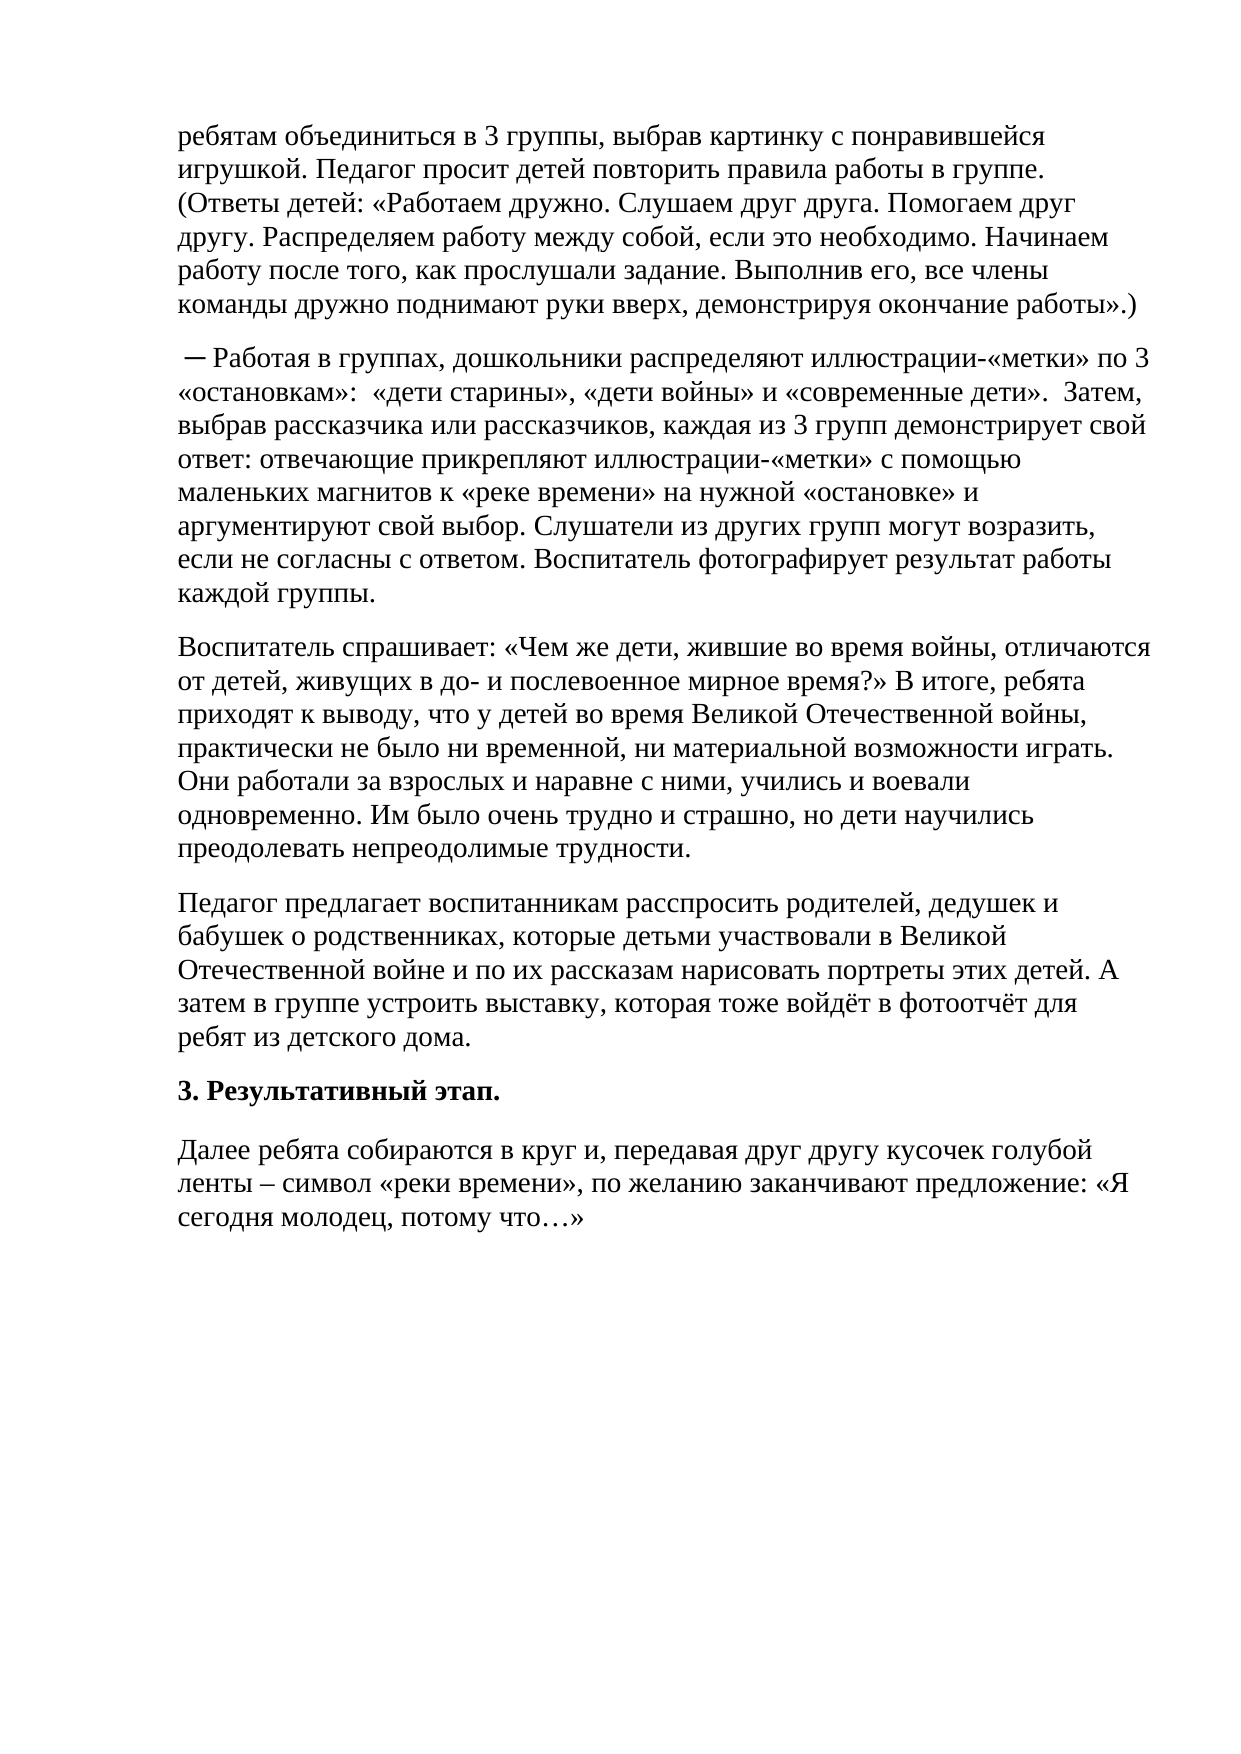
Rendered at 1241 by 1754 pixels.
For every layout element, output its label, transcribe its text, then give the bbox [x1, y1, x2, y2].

text Далее ребята собираются в круг и, передавая друг другу кусочек голубой ленты – символ «реки времени», по желанию заканчивают предложение: «Я сегодня молодец, потому что…» [584, 1132, 1152, 1233]
text Воспитатель спрашивает: «Чем же дети, жившие во время войны, отличаются от детей, живущих в до- и послевоенное мирное время?» В итоге, ребята приходят к выводу, что у детей во время Великой Отечественной войны, практически не было ни временной, ни материальной возможности играть. Они работали за взрослых и наравне с ними, учились и воевали одновременно. Им было очень трудно и страшно, но дети научились преодолевать непреодолимые трудности. [177, 629, 1152, 864]
text 3. Результативный этап. [177, 1073, 1152, 1107]
text ─ Работая в группах, дошкольники распределяют иллюстрации-«метки» по 3 «остановкам»: «дети старины», «дети войны» и «современные дети». Затем, выбрав рассказчика или рассказчиков, каждая из 3 групп демонстрирует свой ответ: отвечающие прикрепляют иллюстрации-«метки» с помощью маленьких магнитов к «реке времени» на нужной «остановке» и аргументируют свой выбор. Слушатели из других групп могут возразить, если не согласны с ответом. Воспитатель фотографирует результат работы каждой группы. [177, 340, 1152, 608]
text Педагог предлагает воспитанникам расспросить родителей, дедушек и бабушек о родственниках, которые детьми участвовали в Великой Отечественной войне и по их рассказам нарисовать портреты этих детей. А затем в группе устроить выставку, которая тоже войдёт в фотоотчёт для ребят из детского дома. [177, 885, 1152, 1053]
